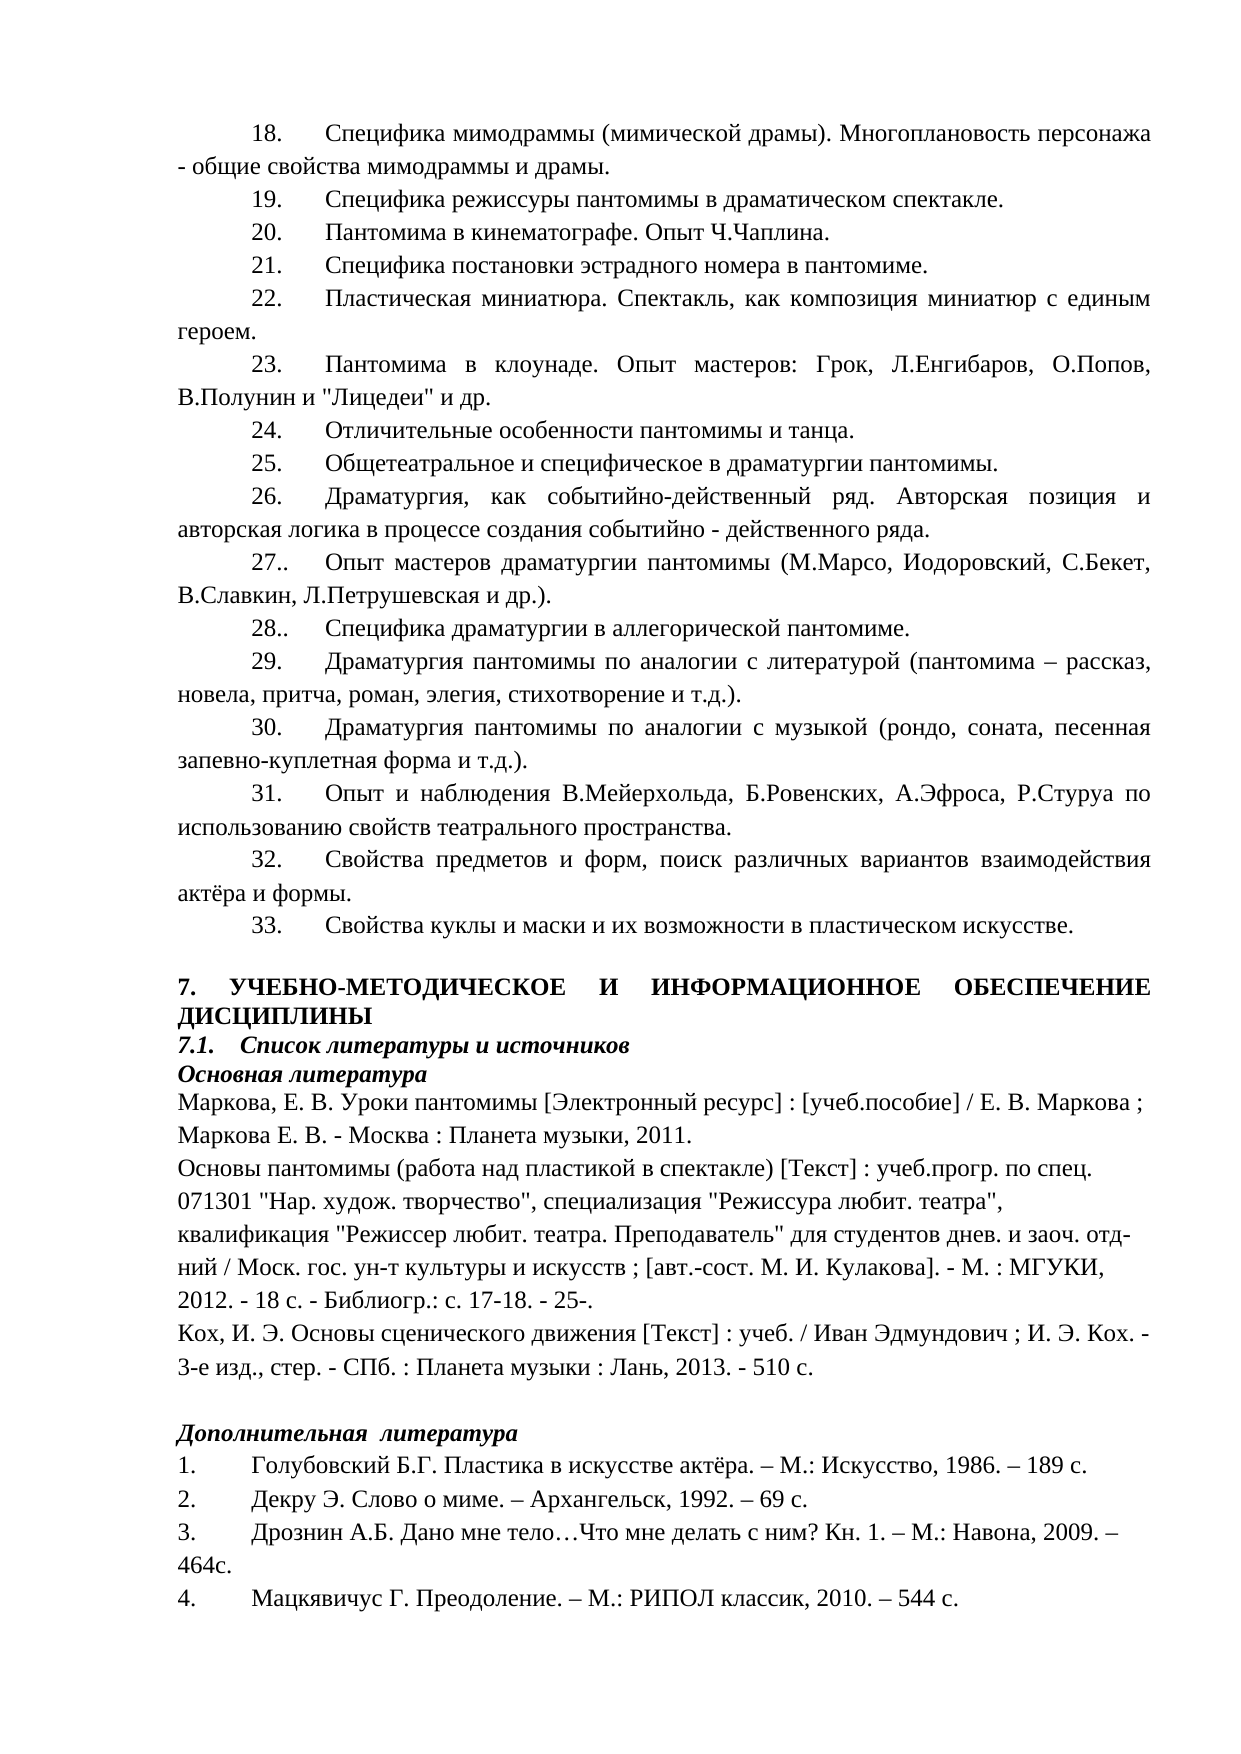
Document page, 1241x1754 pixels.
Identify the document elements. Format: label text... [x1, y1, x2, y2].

text 23. Пантомима в клоунаде. Опыт мастеров: Грок, Л.Енгибаров, О.Попов, В.Полунин и "Лицедеи" и др. [177, 349, 1152, 411]
text 21. Специфика постановки эстрадного номера в пантомиме. [177, 250, 1152, 279]
text 7.1. Список литературы и источников [177, 1030, 1152, 1059]
text 27.. Опыт мастеров драматургии пантомимы (М.Марсо, Иодоровский, С.Бекет, В.Славкин, Л.Петрушевская и др.). [177, 547, 1152, 609]
text 25. Общетеатральное и специфическое в драматургии пантомимы. [177, 448, 1152, 477]
text 4. Мацкявичус Г. Преодоление. – М.: РИПОЛ классик, 2010. – 544 с. [177, 1583, 1152, 1611]
text 26. Драматургия, как событийно-действенный ряд. Авторская позиция и авторская логика в процессе создания событийно - действенного ряда. [177, 481, 1152, 543]
text Маркова, Е. В. Уроки пантомимы [Электронный ресурс] : [учеб.пособие] / Е. В. Маркова ; Маркова Е. В. - Москва : Планета музыки, 2011. [177, 1087, 1152, 1149]
text 2. Декру Э. Слово о миме. – Архангельск, 1992. – 69 с. [177, 1484, 1152, 1512]
text 22. Пластическая миниатюра. Спектакль, как композиция миниатюр с единым героем. [177, 283, 1152, 345]
text 7. УЧЕБНО-МЕТОДИЧЕСКОЕ И ИНФОРМАЦИОННОЕ ОБЕСПЕЧЕНИЕ ДИСЦИПЛИНЫ [177, 972, 1152, 1030]
text 30. Драматургия пантомимы по аналогии с музыкой (рондо, соната, песенная запевно-куплетная форма и т.д.). [177, 712, 1152, 774]
text 29. Драматургия пантомимы по аналогии с литературой (пантомима – рассказ, новела, притча, роман, элегия, стихотворение и т.д.). [177, 646, 1152, 708]
text 24. Отличительные особенности пантомимы и танца. [177, 415, 1152, 444]
text Основы пантомимы (работа над пластикой в спектакле) [Текст] : учеб.прогр. по спец. 071301 "Нар. худож. творчество", специализация "Режиссура любит. театра", квалификация "Режиссер любит. театра. Преподаватель" для студентов днев. и заоч. отд-ний / Моск. гос. ун-т культуры и искусств ; [авт.-сост. М. И. Кулакова]. - М. : МГУКИ, 2012. - 18 с. - Библиогр.: с. 17-18. - 25-. [177, 1153, 1152, 1314]
text Основная литература [177, 1059, 1152, 1087]
text 3. Дрознин А.Б. Дано мне тело…Что мне делать с ним? Кн. 1. – М.: Навона, 2009. – 464с. [177, 1517, 1152, 1578]
text 18. Специфика мимодраммы (мимической драмы). Многоплановость персонажа - общие свойства мимодраммы и драмы. [177, 118, 1152, 180]
text 1. Голубовский Б.Г. Пластика в искусстве актёра. – М.: Искусство, 1986. – 189 с. [177, 1451, 1152, 1479]
text 32. Свойства предметов и форм, поиск различных вариантов взаимодействия актёра и формы. [177, 844, 1152, 906]
text Кох, И. Э. Основы сценического движения [Текст] : учеб. / Иван Эдмундович ; И. Э. Кох. - 3-е изд., стер. - СПб. : Планета музыки : Лань, 2013. - 510 с. [177, 1318, 1152, 1380]
text 20. Пантомима в кинематографе. Опыт Ч.Чаплина. [177, 217, 1152, 246]
text 28.. Специфика драматургии в аллегорической пантомиме. [177, 613, 1152, 642]
text 33. Свойства куклы и маски и их возможности в пластическом искусстве. [177, 911, 1152, 939]
text Дополнительная литература [177, 1418, 1152, 1446]
text 31. Опыт и наблюдения В.Мейерхольда, Б.Ровенских, А.Эфроса, Р.Стуруа по использованию свойств театрального пространства. [177, 778, 1152, 840]
text 19. Специфика режиссуры пантомимы в драматическом спектакле. [177, 184, 1152, 213]
